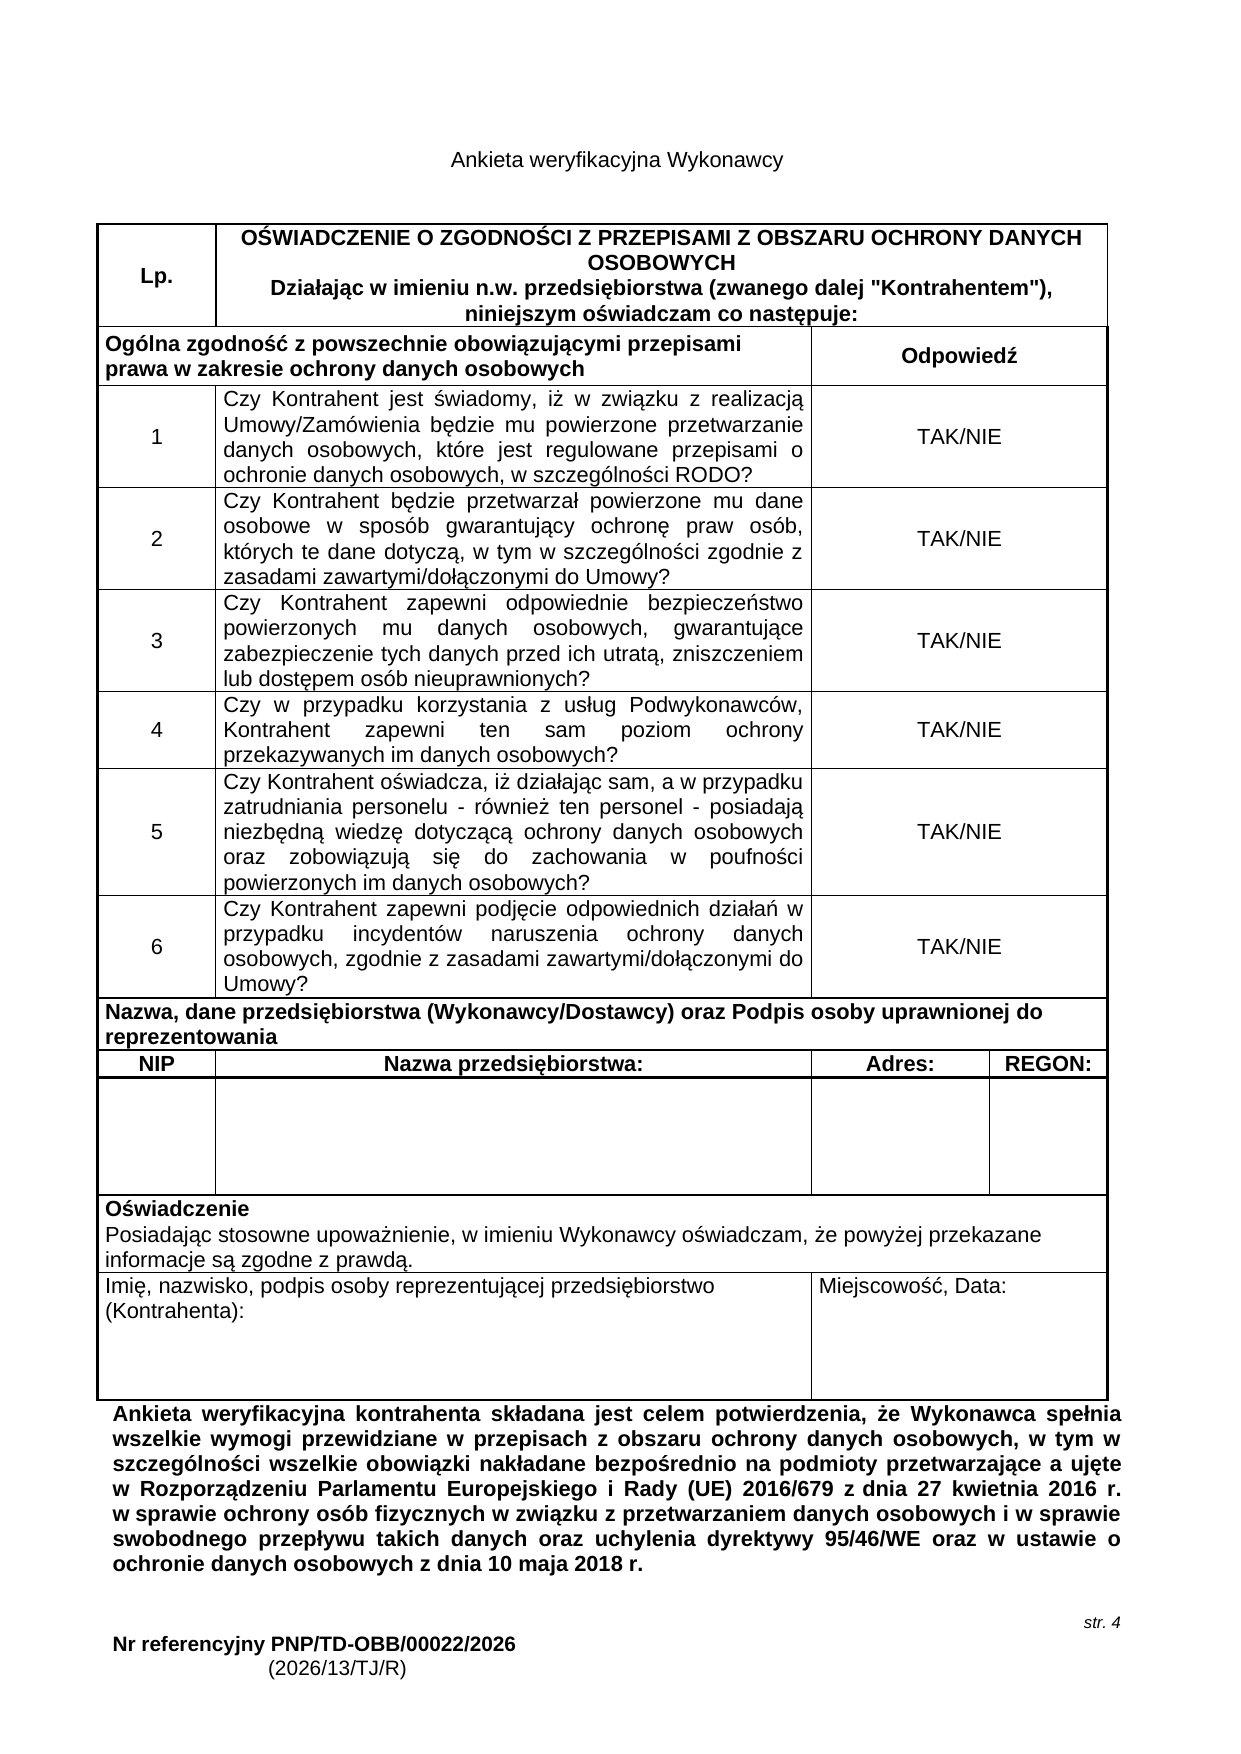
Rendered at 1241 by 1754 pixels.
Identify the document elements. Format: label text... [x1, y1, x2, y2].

table_cell Czy Kontrahent oświadcza, iż działając sam, a w przypadku zatrudniania personelu - również ten personel - posiadają niezbędną wiedzę dotyczącą ochrony danych osobowych oraz zobowiązują się do zachowania w poufności powierzonych im danych osobowych? [216, 769, 811, 895]
table_cell Czy Kontrahent będzie przetwarzał powierzone mu dane osobowe w sposób gwarantujący ochronę praw osób, których te dane dotyczą, w tym w szczególności zgodnie z zasadami zawartymi/dołączonymi do Umowy? [216, 488, 811, 589]
table_cell 2 [99, 488, 215, 589]
table_cell [812, 1079, 989, 1194]
table_cell TAK/NIE [812, 386, 1106, 487]
table_cell [990, 1079, 1106, 1194]
table_cell NIP [99, 1051, 215, 1076]
table_cell 1 [99, 386, 215, 487]
table_cell Miejscowość, Data: [812, 1273, 1106, 1399]
table_cell TAK/NIE [812, 590, 1106, 691]
table_cell Nazwa, dane przedsiębiorstwa (Wykonawcy/Dostawcy) oraz Podpis osoby uprawnionej do reprezentowania [99, 999, 1106, 1049]
table_cell TAK/NIE [812, 769, 1106, 895]
table_cell Czy Kontrahent jest świadomy, iż w związku z realizacją Umowy/Zamówienia będzie mu powierzone przetwarzanie danych osobowych, które jest regulowane przepisami o ochronie danych osobowych, w szczególności RODO? [216, 386, 811, 487]
table_cell 5 [99, 769, 215, 895]
table_header Lp. [99, 225, 215, 326]
table_cell [99, 1079, 215, 1194]
table_cell [216, 1079, 811, 1194]
table_cell Odpowiedź [812, 327, 1106, 385]
table_cell Czy w przypadku korzystania z usług Podwykonawców, Kontrahent zapewni ten sam poziom ochrony przekazywanych im danych osobowych? [216, 692, 811, 768]
text Ankieta weryfikacyjna Wykonawcy [112, 148, 1122, 173]
table_cell Imię, nazwisko, podpis osoby reprezentującej przedsiębiorstwo (Kontrahenta): [99, 1273, 811, 1399]
table_cell Czy Kontrahent zapewni odpowiednie bezpieczeństwo powierzonych mu danych osobowych, gwarantujące zabezpieczenie tych danych przed ich utratą, zniszczeniem lub dostępem osób nieuprawnionych? [216, 590, 811, 691]
table_cell 3 [99, 590, 215, 691]
table_header OŚWIADCZENIE O ZGODNOŚCI Z PRZEPISAMI Z OBSZARU OCHRONY DANYCH OSOBOWYCH Działając w imieniu n.w. przedsiębiorstwa (zwanego dalej "Kontrahentem"), niniejszym oświadczam co następuje: [217, 225, 1107, 326]
table_cell Nazwa przedsiębiorstwa: [216, 1051, 811, 1076]
text Ankieta weryfikacyjna kontrahenta składana jest celem potwierdzenia, że Wykonawca spełnia wszelkie wymogi przewidziane w przepisach z obszaru ochrony danych osobowych, w tym w szczególności wszelkie obowiązki nakładane bezpośrednio na podmioty przetwarzające a ujęte w Rozporządzeniu Parlamentu Europejskiego i Rady (UE) 2016/679 z dnia 27 kwietnia 2016 r. w sprawie ochrony osób fizycznych w związku z przetwarzaniem danych osobowych i w sprawie swobodnego przepływu takich danych oraz uchylenia dyrektywy 95/46/WE oraz w ustawie o ochronie danych osobowych z dnia 10 maja 2018 r. [112, 1401, 1122, 1576]
table_cell Ogólna zgodność z powszechnie obowiązującymi przepisami prawa w zakresie ochrony danych osobowych [99, 327, 811, 385]
table_cell Czy Kontrahent zapewni podjęcie odpowiednich działań w przypadku incydentów naruszenia ochrony danych osobowych, zgodnie z zasadami zawartymi/dołączonymi do Umowy? [216, 896, 811, 997]
table_cell 6 [99, 896, 215, 997]
table_cell 4 [99, 692, 215, 768]
table_cell Oświadczenie Posiadając stosowne upoważnienie, w imieniu Wykonawcy oświadczam, że powyżej przekazane informacje są zgodne z prawdą. [99, 1196, 1106, 1272]
table_cell REGON: [990, 1051, 1106, 1076]
table_cell TAK/NIE [812, 896, 1106, 997]
table_cell TAK/NIE [812, 692, 1106, 768]
table_cell TAK/NIE [812, 488, 1106, 589]
table_cell Adres: [812, 1051, 989, 1076]
